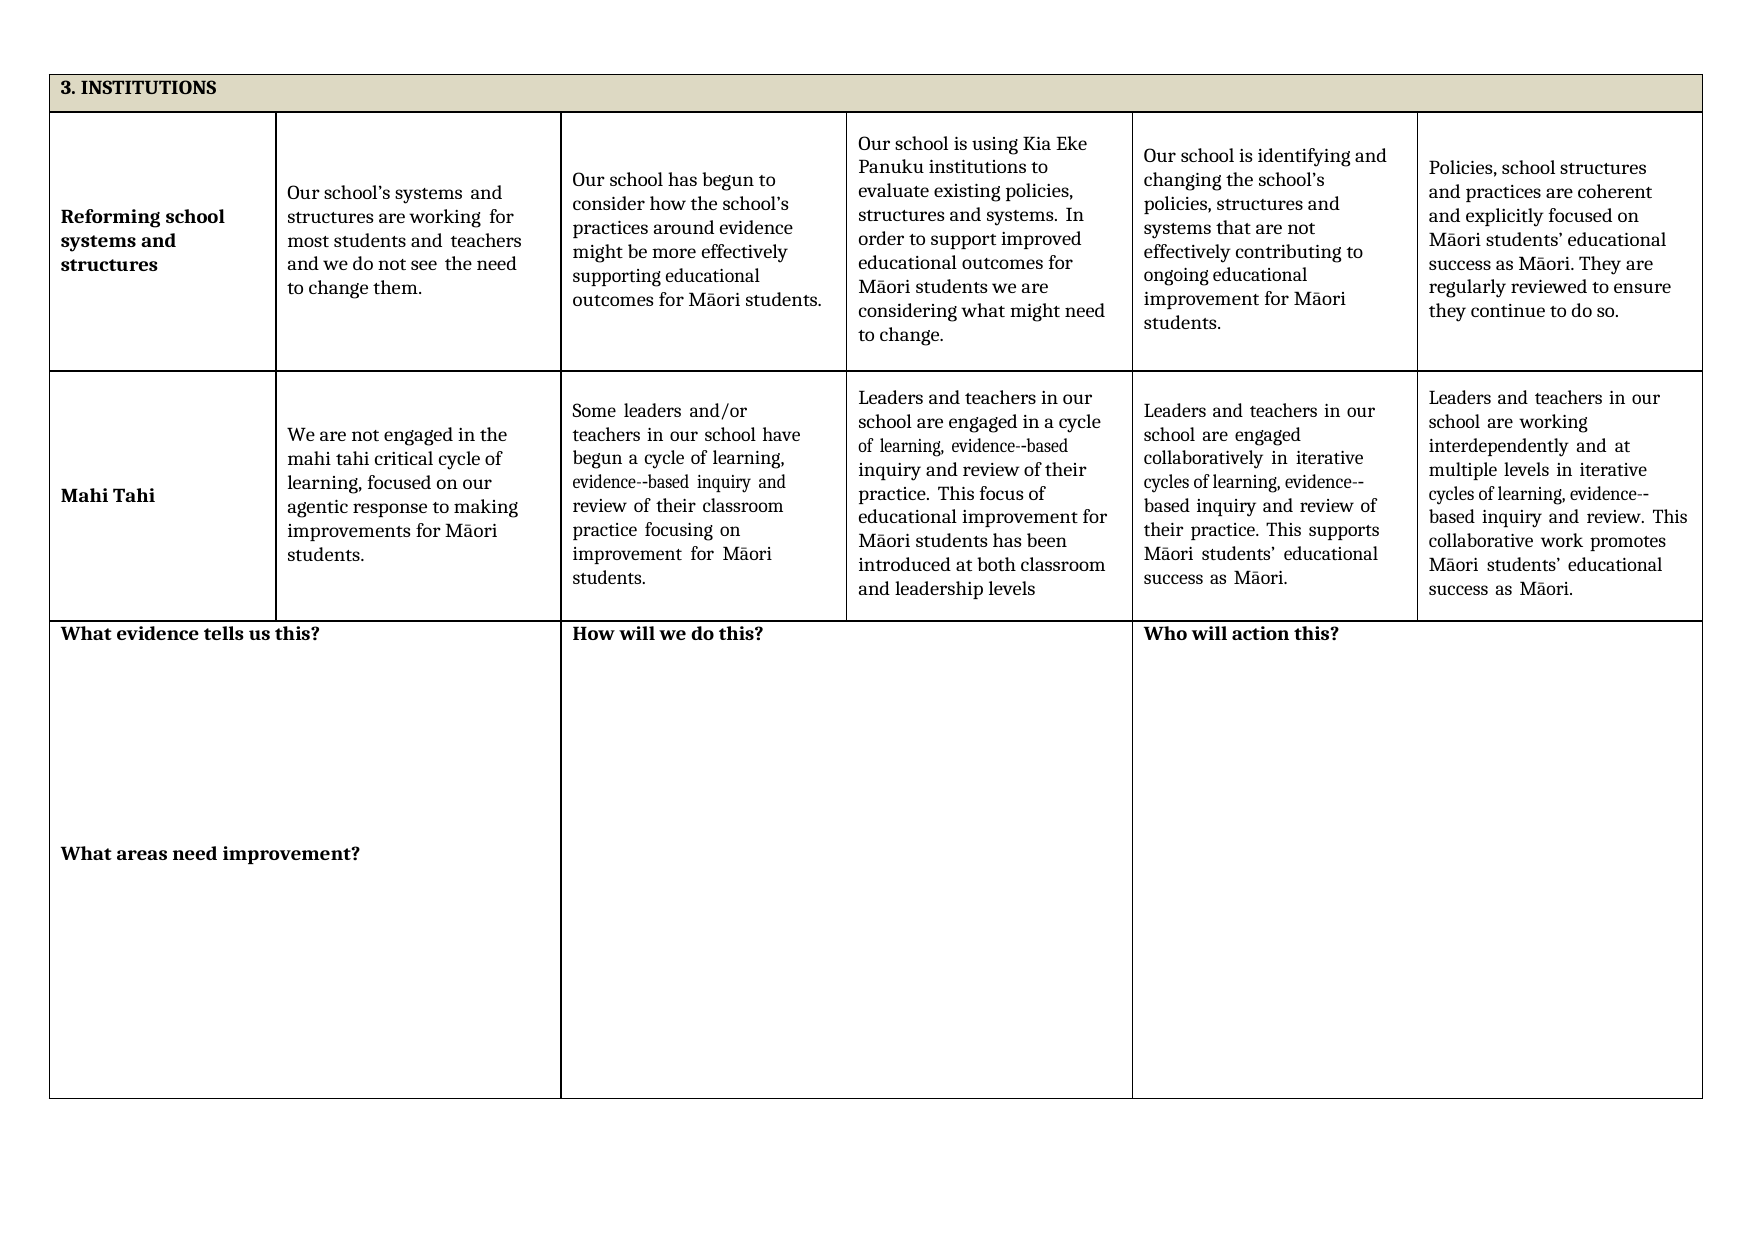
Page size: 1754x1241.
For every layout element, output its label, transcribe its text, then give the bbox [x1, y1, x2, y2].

table_cell Some leaders and/or teachers in our school have begun a cycle of learning, evidence-­‐based inquiry and review of their classroom practice focusing on improvement for Māori students. [562, 372, 846, 620]
table_cell Reforming school systems and structures [50, 113, 275, 370]
table_cell Leaders and teachers in our school are engaged collaboratively in iterative cycles of learning, evidence-­‐ based inquiry and review of their practice. This supports Māori students’ educational success as Māori. [1133, 372, 1417, 620]
table_cell What evidence tells us this? What areas need improvement? [50, 622, 560, 1098]
table_cell Our school is using Kia Eke Panuku institutions to evaluate existing policies, structures and systems. In order to support improved educational outcomes for Māori students we are considering what might need to change. [847, 113, 1132, 370]
table_cell We are not engaged in the mahi tahi critical cycle of learning, focused on our agentic response to making improvements for Māori students. [277, 372, 560, 620]
table_cell Leaders and teachers in our school are engaged in a cycle of learning, evidence-­‐based inquiry and review of their practice. This focus of educational improvement for Māori students has been introduced at both classroom and leadership levels [847, 372, 1132, 620]
table_cell Leaders and teachers in our school are working interdependently and at multiple levels in iterative cycles of learning, evidence-­‐ based inquiry and review. This collaborative work promotes Māori students’ educational success as Māori. [1418, 372, 1702, 620]
table_cell How will we do this? [562, 622, 1132, 1098]
table_cell Our school has begun to consider how the school’s practices around evidence might be more effectively supporting educational outcomes for Māori students. [562, 113, 846, 370]
table_cell Policies, school structures and practices are coherent and explicitly focused on Māori students’ educational success as Māori. They are regularly reviewed to ensure they continue to do so. [1418, 113, 1702, 370]
table_cell Our school is identifying and changing the school’s policies, structures and systems that are not effectively contributing to ongoing educational improvement for Māori students. [1133, 113, 1417, 370]
table_cell Who will action this? [1133, 622, 1702, 1098]
table_cell Mahi Tahi [50, 372, 275, 620]
table_cell Our school’s systems and structures are working for most students and teachers and we do not see the need to change them. [277, 113, 560, 370]
table_header 3. INSTITUTIONS [50, 75, 1702, 111]
